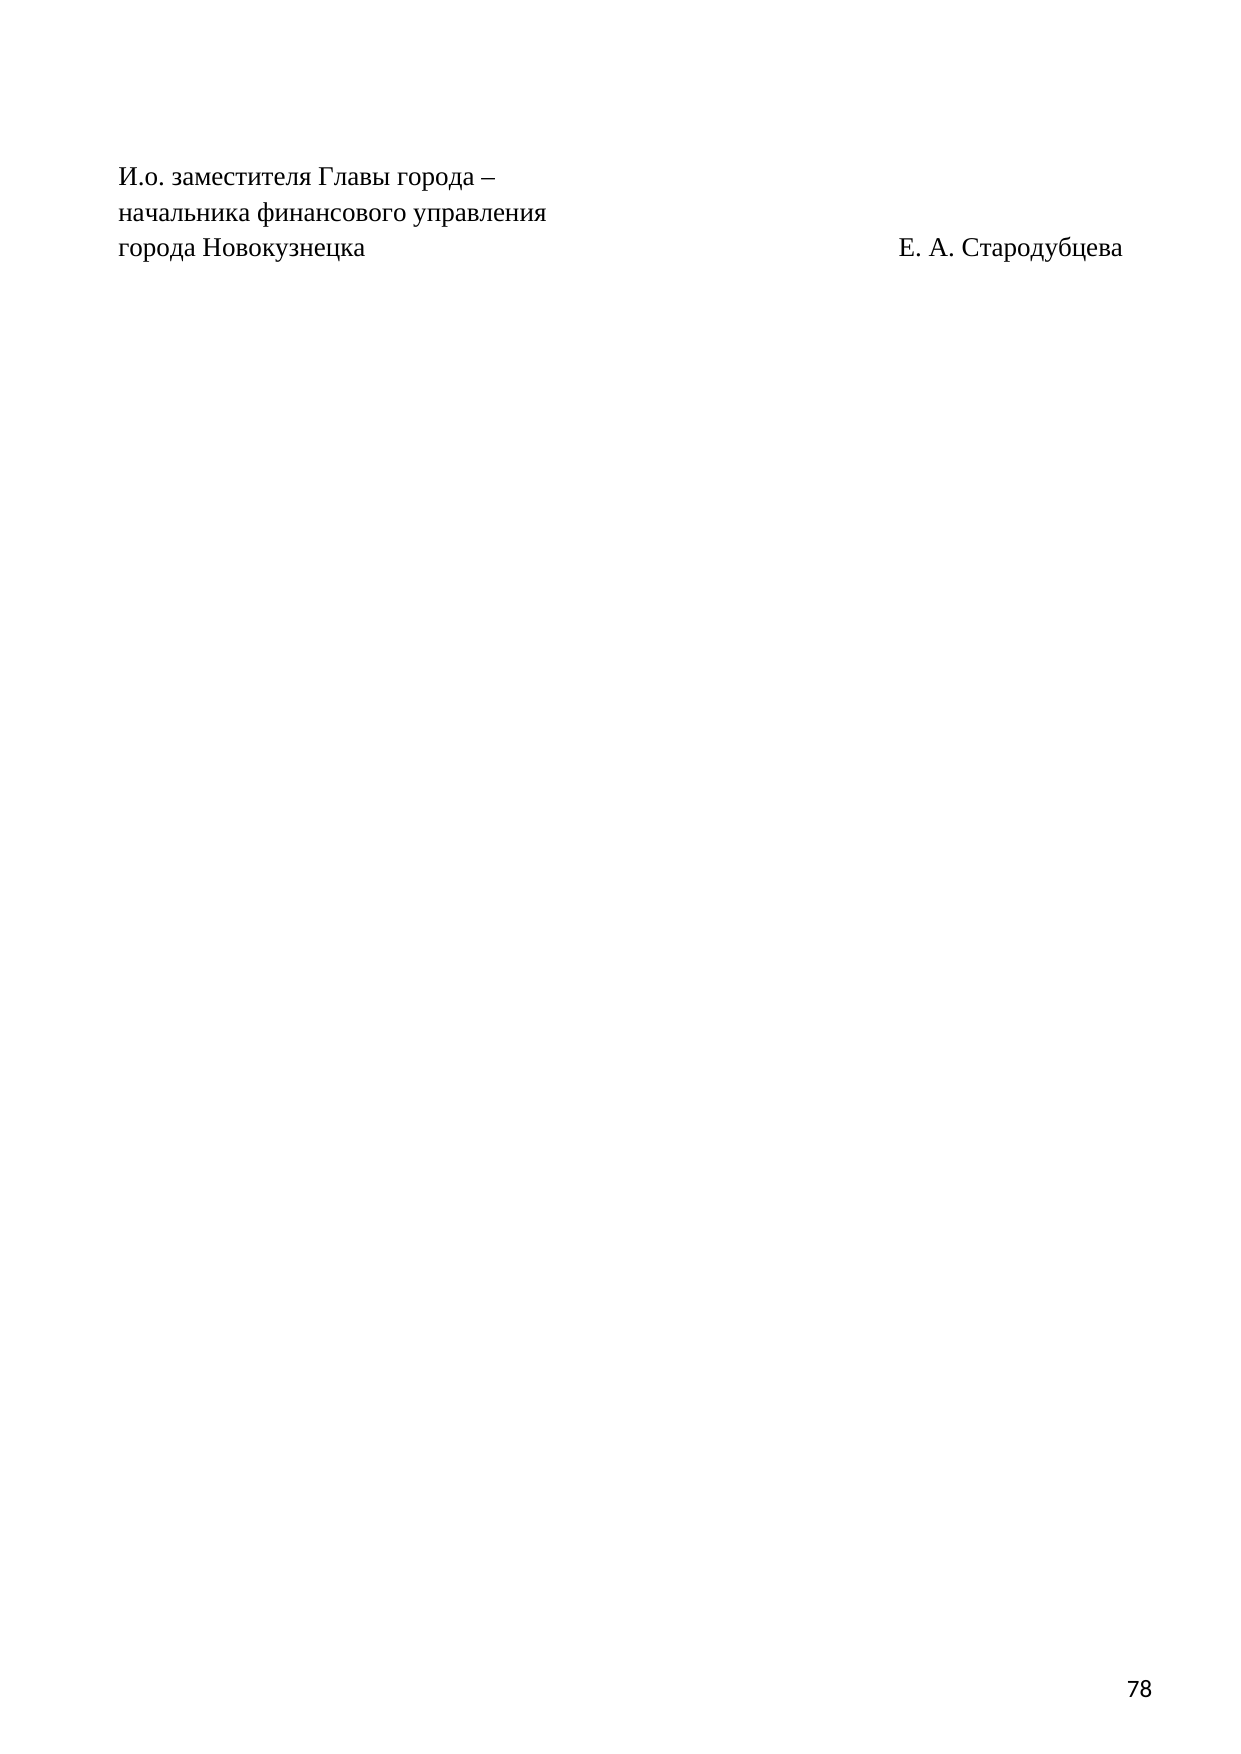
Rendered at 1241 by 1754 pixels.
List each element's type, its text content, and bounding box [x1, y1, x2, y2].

text И.о. заместителя Главы города – [118, 160, 1152, 191]
text города Новокузнецка Е. А. Стародубцева [118, 232, 1152, 263]
text начальника финансового управления [118, 196, 1152, 227]
